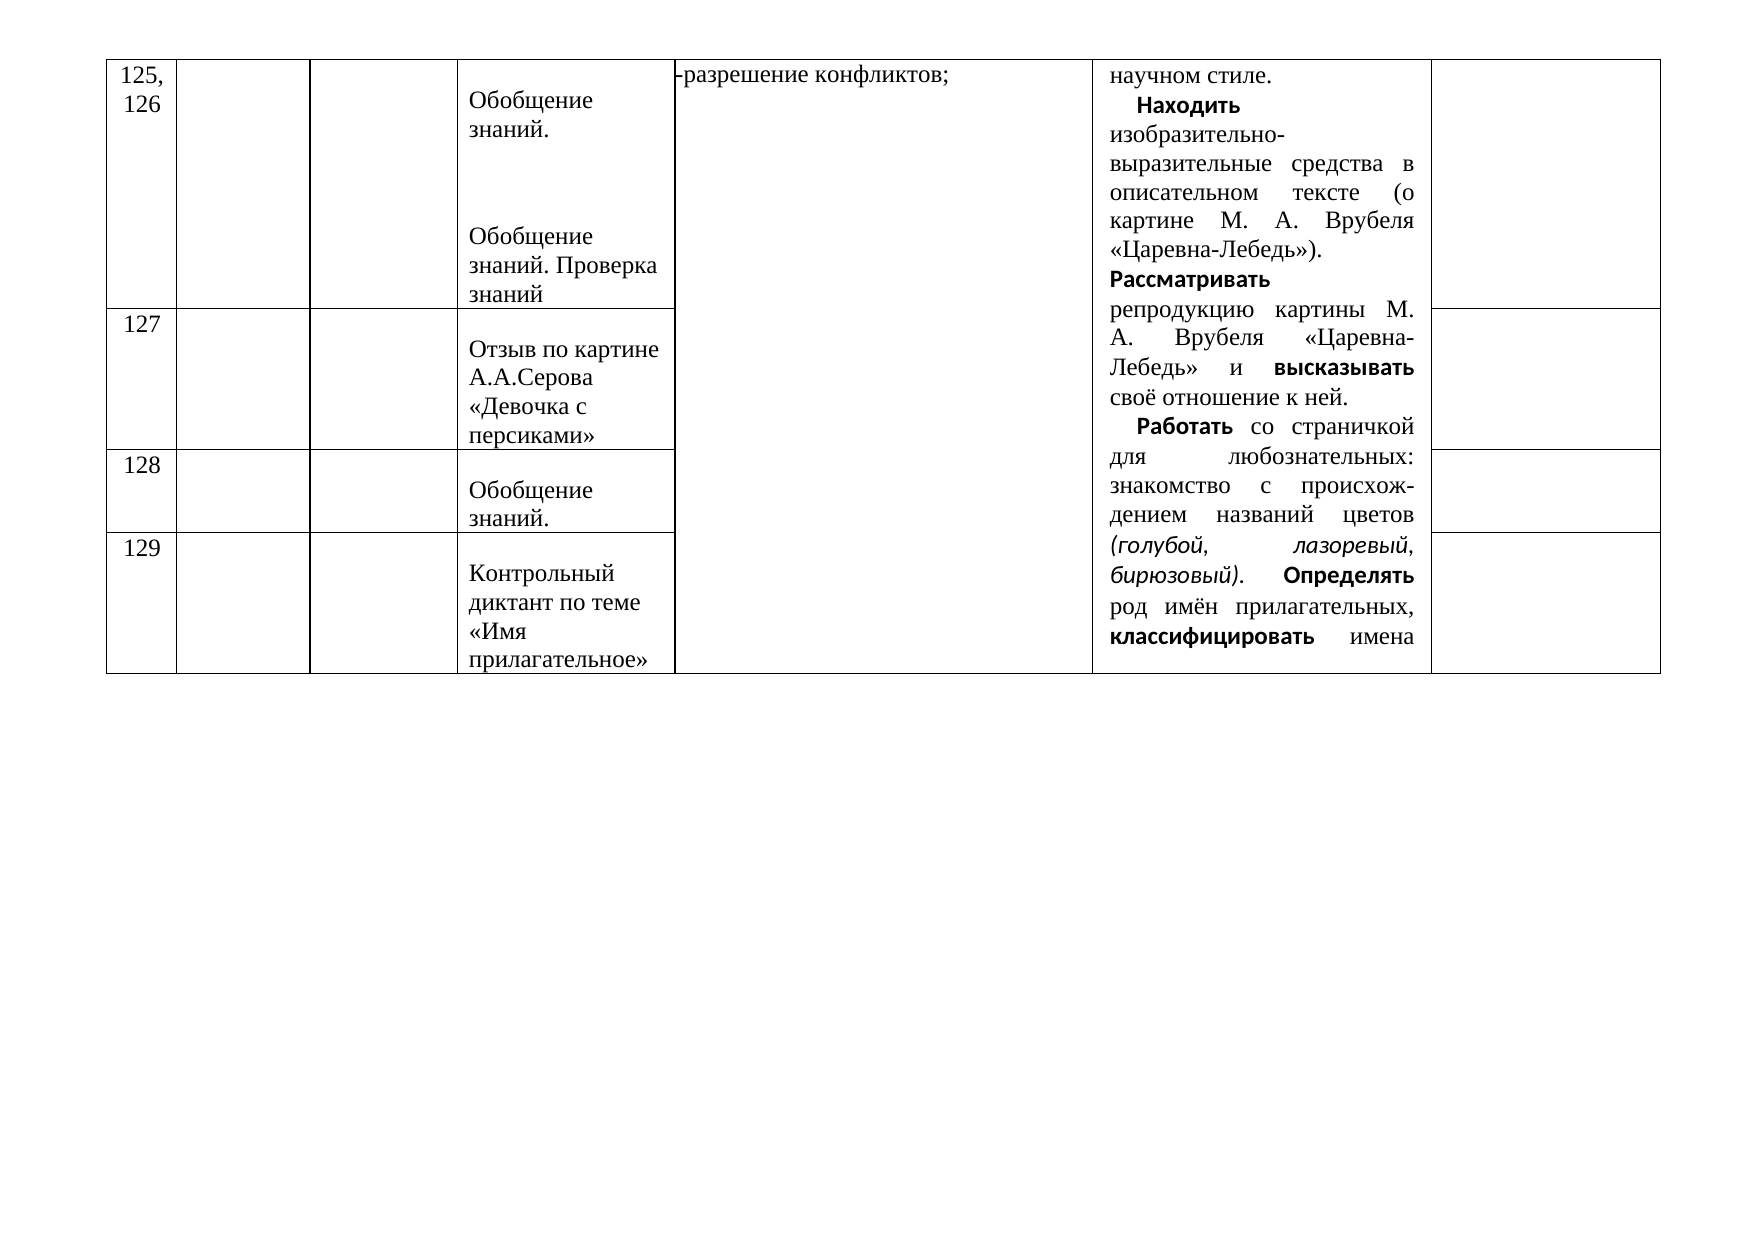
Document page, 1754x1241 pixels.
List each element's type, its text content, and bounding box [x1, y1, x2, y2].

table_cell [311, 309, 457, 449]
table_cell [1432, 450, 1660, 532]
table_cell 128 [107, 450, 176, 532]
table_cell 125, 126 [107, 60, 176, 308]
table_cell [177, 450, 309, 532]
table_cell Обобщение знаний. Обобщение знаний. Проверка знаний [458, 60, 674, 308]
table_cell [311, 60, 457, 308]
table_cell [311, 450, 457, 532]
table_cell [177, 60, 309, 308]
table_cell [311, 533, 457, 673]
table_cell Обобщение знаний. [458, 450, 674, 532]
table_cell 127 [107, 309, 176, 449]
table_cell [1432, 533, 1660, 673]
table_cell Отзыв по картине А.А.Серова «Девочка с персиками» [458, 309, 674, 449]
table_cell [1432, 309, 1660, 449]
table_cell [177, 309, 309, 449]
table_cell Контрольный диктант по теме «Имя прилагательное» [458, 533, 674, 673]
table_cell [1432, 60, 1660, 308]
table_cell 129 [107, 533, 176, 673]
table_cell [177, 533, 309, 673]
